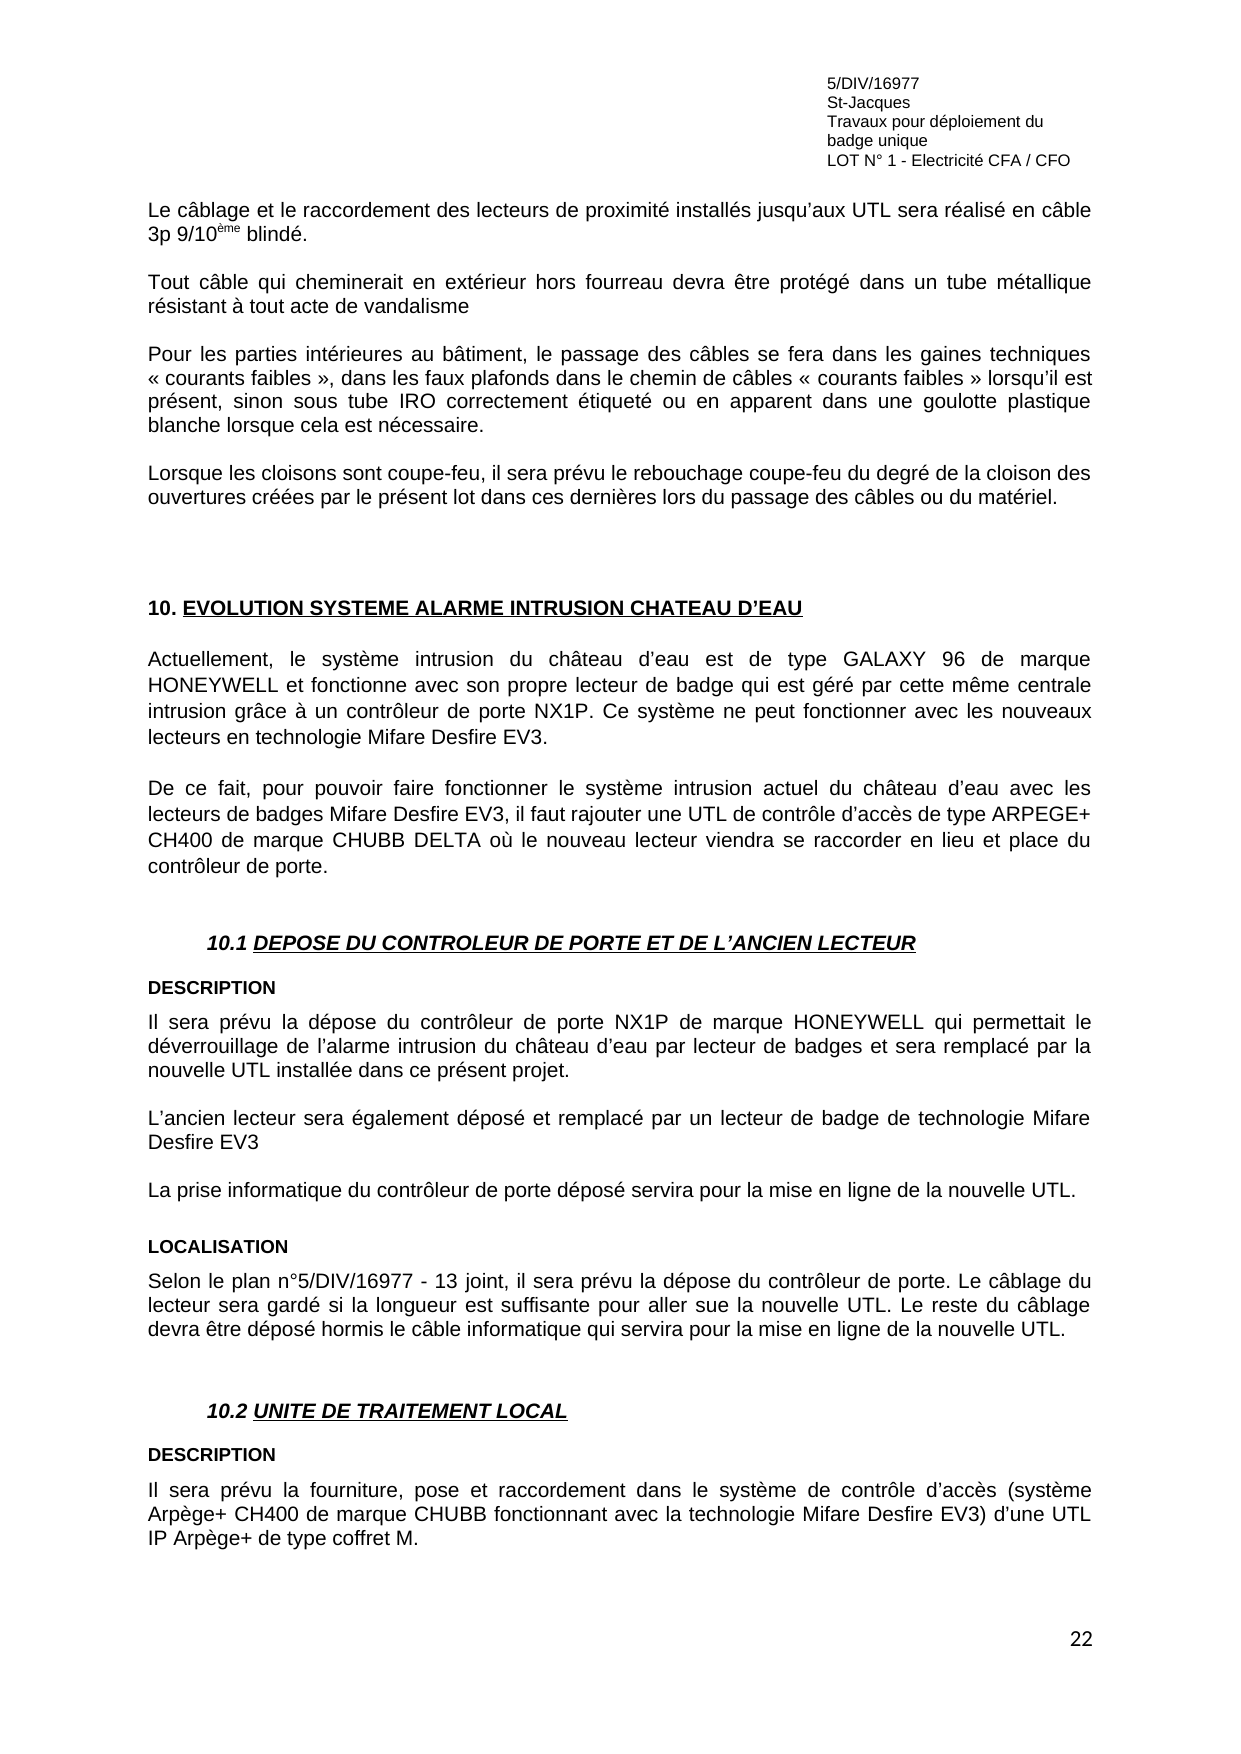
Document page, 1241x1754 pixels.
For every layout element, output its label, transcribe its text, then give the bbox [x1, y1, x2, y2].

text Pour les parties intérieures au bâtiment, le passage des câbles se fera dans les gaines techniques « courants faibles », dans les faux plafonds dans le chemin de câbles « courants faibles » lorsqu’il est présent, sinon sous tube IRO correctement étiqueté ou en apparent dans une goulotte plastique blanche lorsque cela est nécessaire. [148, 341, 1093, 437]
text LOCALISATION [148, 1235, 1093, 1257]
text 10.2 UNITE DE TRAITEMENT LOCAL [148, 1399, 1093, 1423]
text La prise informatique du contrôleur de porte déposé servira pour la mise en ligne de la nouvelle UTL. [148, 1178, 1093, 1202]
text Il sera prévu la fourniture, pose et raccordement dans le système de contrôle d’accès (système Arpège+ CH400 de marque CHUBB fonctionnant avec la technologie Mifare Desfire EV3) d’une UTL IP Arpège+ de type coffret M. [148, 1478, 1093, 1550]
text Actuellement, le système intrusion du château d’eau est de type GALAXY 96 de marque HONEYWELL et fonctionne avec son propre lecteur de badge qui est géré par cette même centrale intrusion grâce à un contrôleur de porte NX1P. Ce système ne peut fonctionner avec les nouveaux lecteurs en technologie Mifare Desfire EV3. [148, 647, 1093, 748]
text Le câblage et le raccordement des lecteurs de proximité installés jusqu’aux UTL sera réalisé en câble 3p 9/10ème blindé. [148, 198, 1093, 246]
text Selon le plan n°5/DIV/16977 - 13 joint, il sera prévu la dépose du contrôleur de porte. Le câblage du lecteur sera gardé si la longueur est suffisante pour aller sue la nouvelle UTL. Le reste du câblage devra être déposé hormis le câble informatique qui servira pour la mise en ligne de la nouvelle UTL. [148, 1269, 1093, 1341]
text 10. EVOLUTION SYSTEME ALARME INTRUSION CHATEAU D’EAU [148, 595, 1093, 619]
text 10.1 DEPOSE DU CONTROLEUR DE PORTE ET DE L’ANCIEN LECTEUR [148, 931, 1093, 955]
text DESCRIPTION [148, 1444, 1093, 1466]
text De ce fait, pour pouvoir faire fonctionner le système intrusion actuel du château d’eau avec les lecteurs de badges Mifare Desfire EV3, il faut rajouter une UTL de contrôle d’accès de type ARPEGE+ CH400 de marque CHUBB DELTA où le nouveau lecteur viendra se raccorder en lieu et place du contrôleur de porte. [148, 776, 1093, 878]
text DESCRIPTION [148, 977, 1093, 998]
text Lorsque les cloisons sont coupe-feu, il sera prévu le rebouchage coupe-feu du degré de la cloison des ouvertures créées par le présent lot dans ces dernières lors du passage des câbles ou du matériel. [148, 461, 1093, 509]
text L’ancien lecteur sera également déposé et remplacé par un lecteur de badge de technologie Mifare Desfire EV3 [148, 1106, 1093, 1154]
text Tout câble qui cheminerait en extérieur hors fourreau devra être protégé dans un tube métallique résistant à tout acte de vandalisme [148, 269, 1093, 317]
text Il sera prévu la dépose du contrôleur de porte NX1P de marque HONEYWELL qui permettait le déverrouillage de l’alarme intrusion du château d’eau par lecteur de badges et sera remplacé par la nouvelle UTL installée dans ce présent projet. [148, 1010, 1093, 1082]
